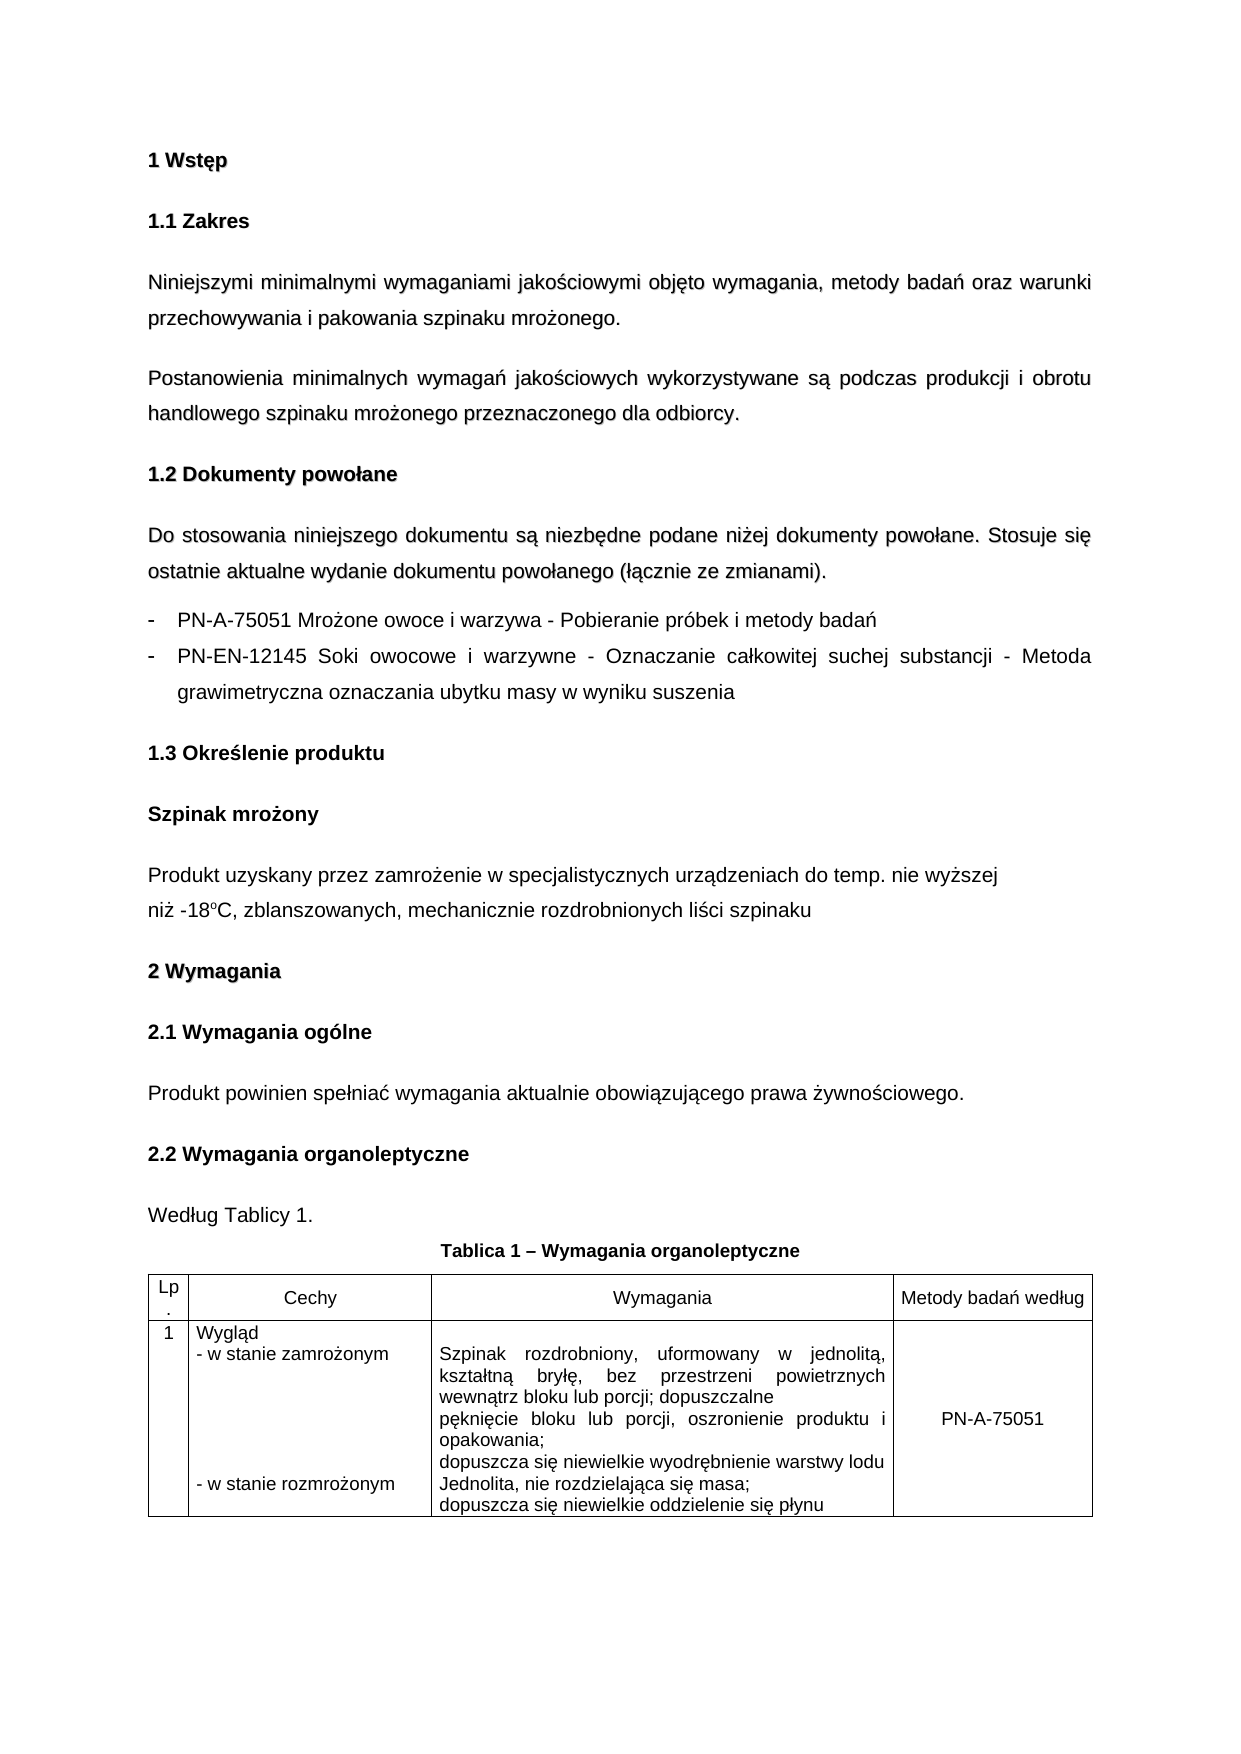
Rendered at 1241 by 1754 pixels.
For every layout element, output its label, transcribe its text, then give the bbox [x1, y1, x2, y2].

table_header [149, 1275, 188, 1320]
text 1.2 Dokumenty powołane [148, 462, 1093, 486]
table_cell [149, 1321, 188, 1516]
text 2 Wymagania [148, 959, 1093, 983]
text Szpinak mrożony [148, 801, 1093, 825]
text 1.3 Określenie produktu [148, 741, 1093, 764]
list PN-EN-12145 Soki owocowe i warzywne - Oznaczanie całkowitej suchej substancji - Metoda grawimetryczna oznaczania ubytku masy w wyniku suszenia [148, 643, 1093, 703]
subtitle Tablica 1 – Wymagania organoleptyczne [148, 1239, 1093, 1261]
text Do stosowania niniejszego dokumentu są niezbędne podane niżej dokumenty powołane. Stosuje się ostatnie aktualne wydanie dokumentu powołanego (łącznie ze zmianami). [148, 523, 1093, 583]
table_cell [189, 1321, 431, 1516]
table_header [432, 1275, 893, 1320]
text 1 Wstęp [148, 148, 1093, 172]
text Produkt powinien spełniać wymagania aktualnie obowiązującego prawa żywnościowego. [148, 1081, 1093, 1105]
text 2.1 Wymagania ogólne [148, 1020, 1093, 1044]
text Produkt uzyskany przez zamrożenie w specjalistycznych urządzeniach do temp. nie wyższej [148, 862, 1093, 886]
text Według Tablicy 1. [148, 1203, 1093, 1227]
list PN-A-75051 Mrożone owoce i warzywa - Pobieranie próbek i metody badań [148, 607, 1093, 632]
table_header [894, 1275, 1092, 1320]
text niż -18oC, zblanszowanych, mechanicznie rozdrobnionych liści szpinaku [148, 898, 1093, 922]
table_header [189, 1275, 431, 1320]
text 1.1 Zakres [148, 208, 1093, 232]
text 2.2 Wymagania organoleptyczne [148, 1142, 1093, 1166]
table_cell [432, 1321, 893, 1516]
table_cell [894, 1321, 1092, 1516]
text Postanowienia minimalnych wymagań jakościowych wykorzystywane są podczas produkcji i obrotu handlowego szpinaku mrożonego przeznaczonego dla odbiorcy. [148, 365, 1093, 425]
text Niniejszymi minimalnymi wymaganiami jakościowymi objęto wymagania, metody badań oraz warunki przechowywania i pakowania szpinaku mrożonego. [148, 269, 1093, 329]
